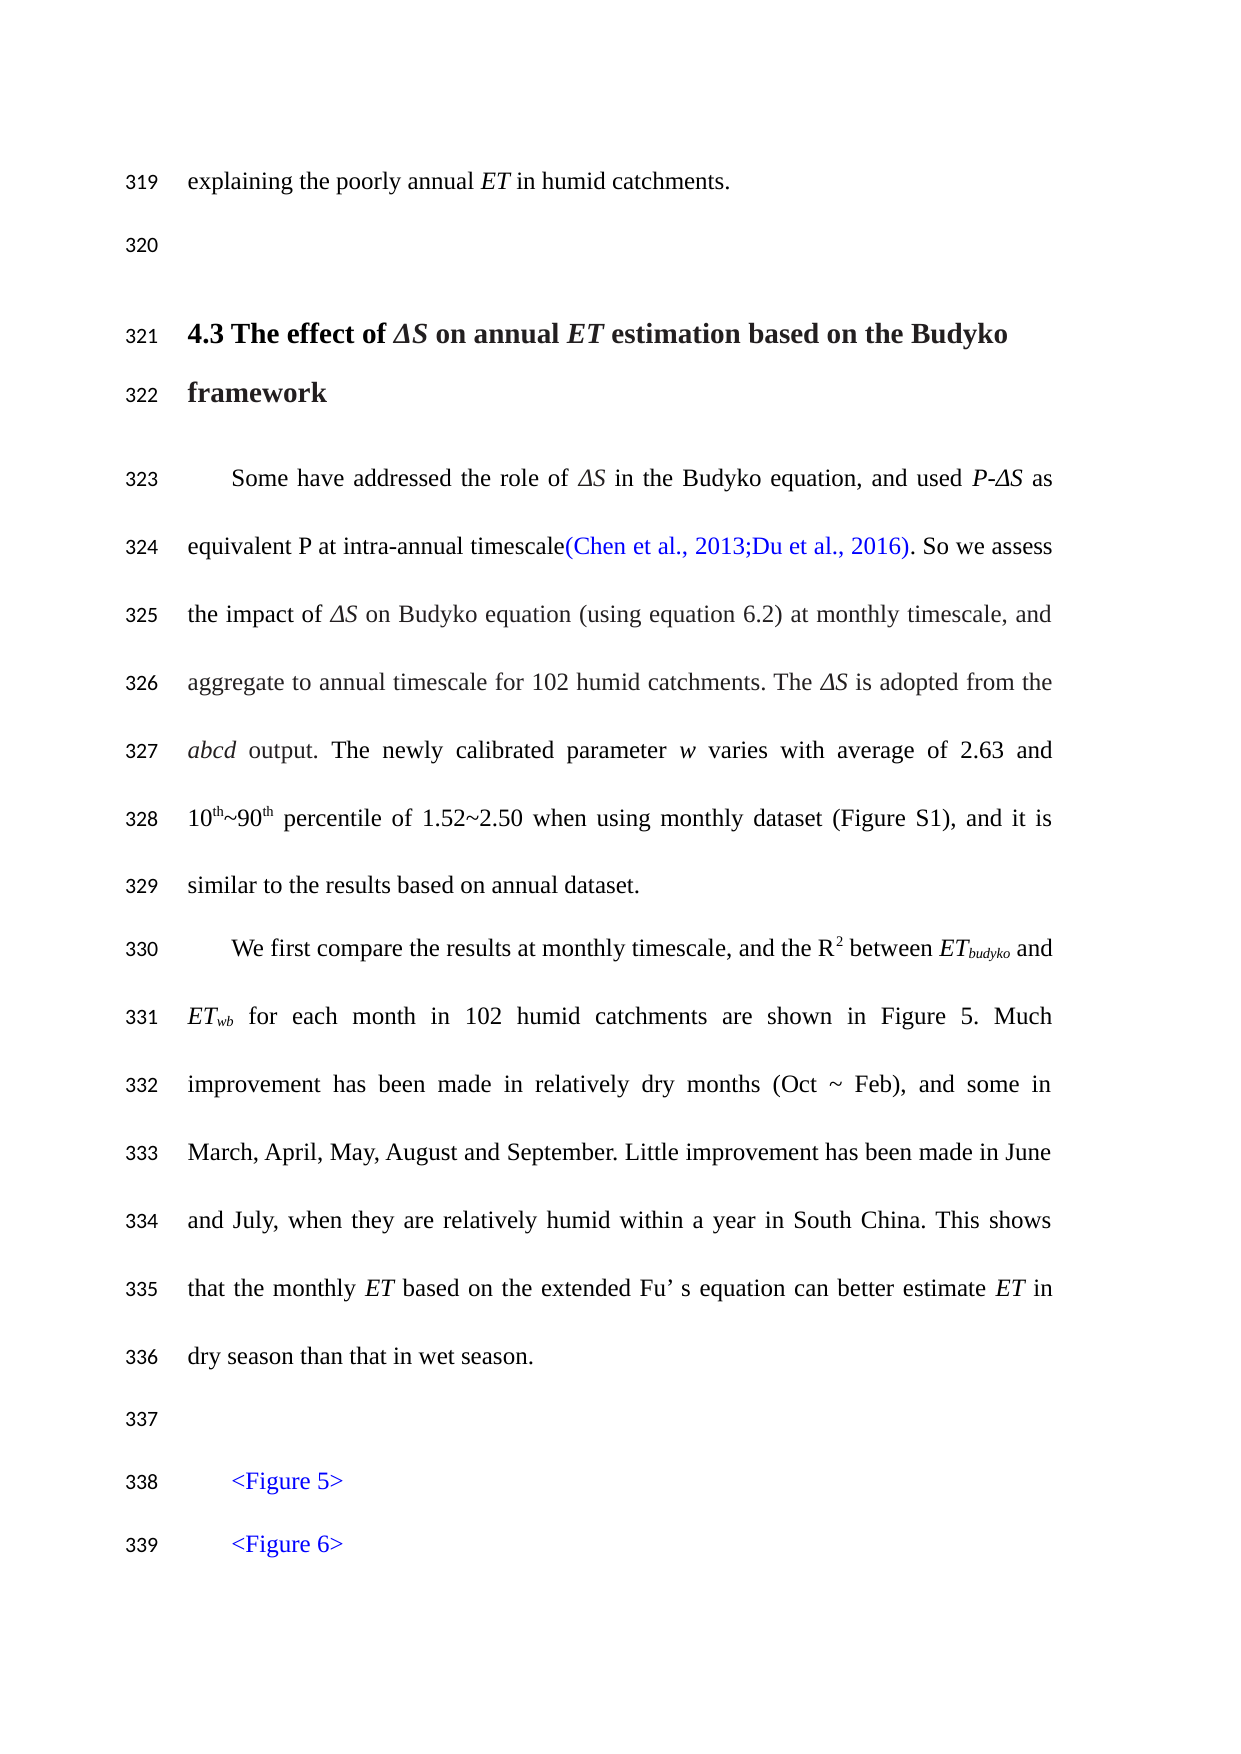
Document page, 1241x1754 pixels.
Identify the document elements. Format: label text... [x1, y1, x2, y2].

text <Figure 6> [187, 1526, 1053, 1560]
subtitle 4.3 The effect of ΔS on annual ET estimation based on the Budyko framework [187, 316, 1053, 409]
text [187, 164, 1053, 198]
text Some have addressed the role of ΔS in the Budyko equation, and used P-ΔS as equivalent P at intra-annual timescale(Chen et al., 2013;Du et al., 2016). So we assess the impact of ΔS on Budyko equation (using equation 6.2) at monthly timescale, and aggregate to annual timescale for 102 humid catchments. The ΔS is adopted from the abcd output. The newly calibrated parameter w varies with average of 2.63 and 10th~90th percentile of 1.52~2.50 when using monthly dataset (Figure S1), and it is similar to the results based on annual dataset. [187, 461, 1053, 902]
text We first compare the results at monthly timescale, and the R2 between ETbudyko and ETwb for each month in 102 humid catchments are shown in Figure 5. Much improvement has been made in relatively dry months (Oct ~ Feb), and some in March, April, May, August and September. Little improvement has been made in June and July, when they are relatively humid within a year in South China. This shows that the monthly ET based on the extended Fu’ s equation can better estimate ET in dry season than that in wet season. [187, 931, 1053, 1372]
text <Figure 5> [187, 1464, 1053, 1498]
